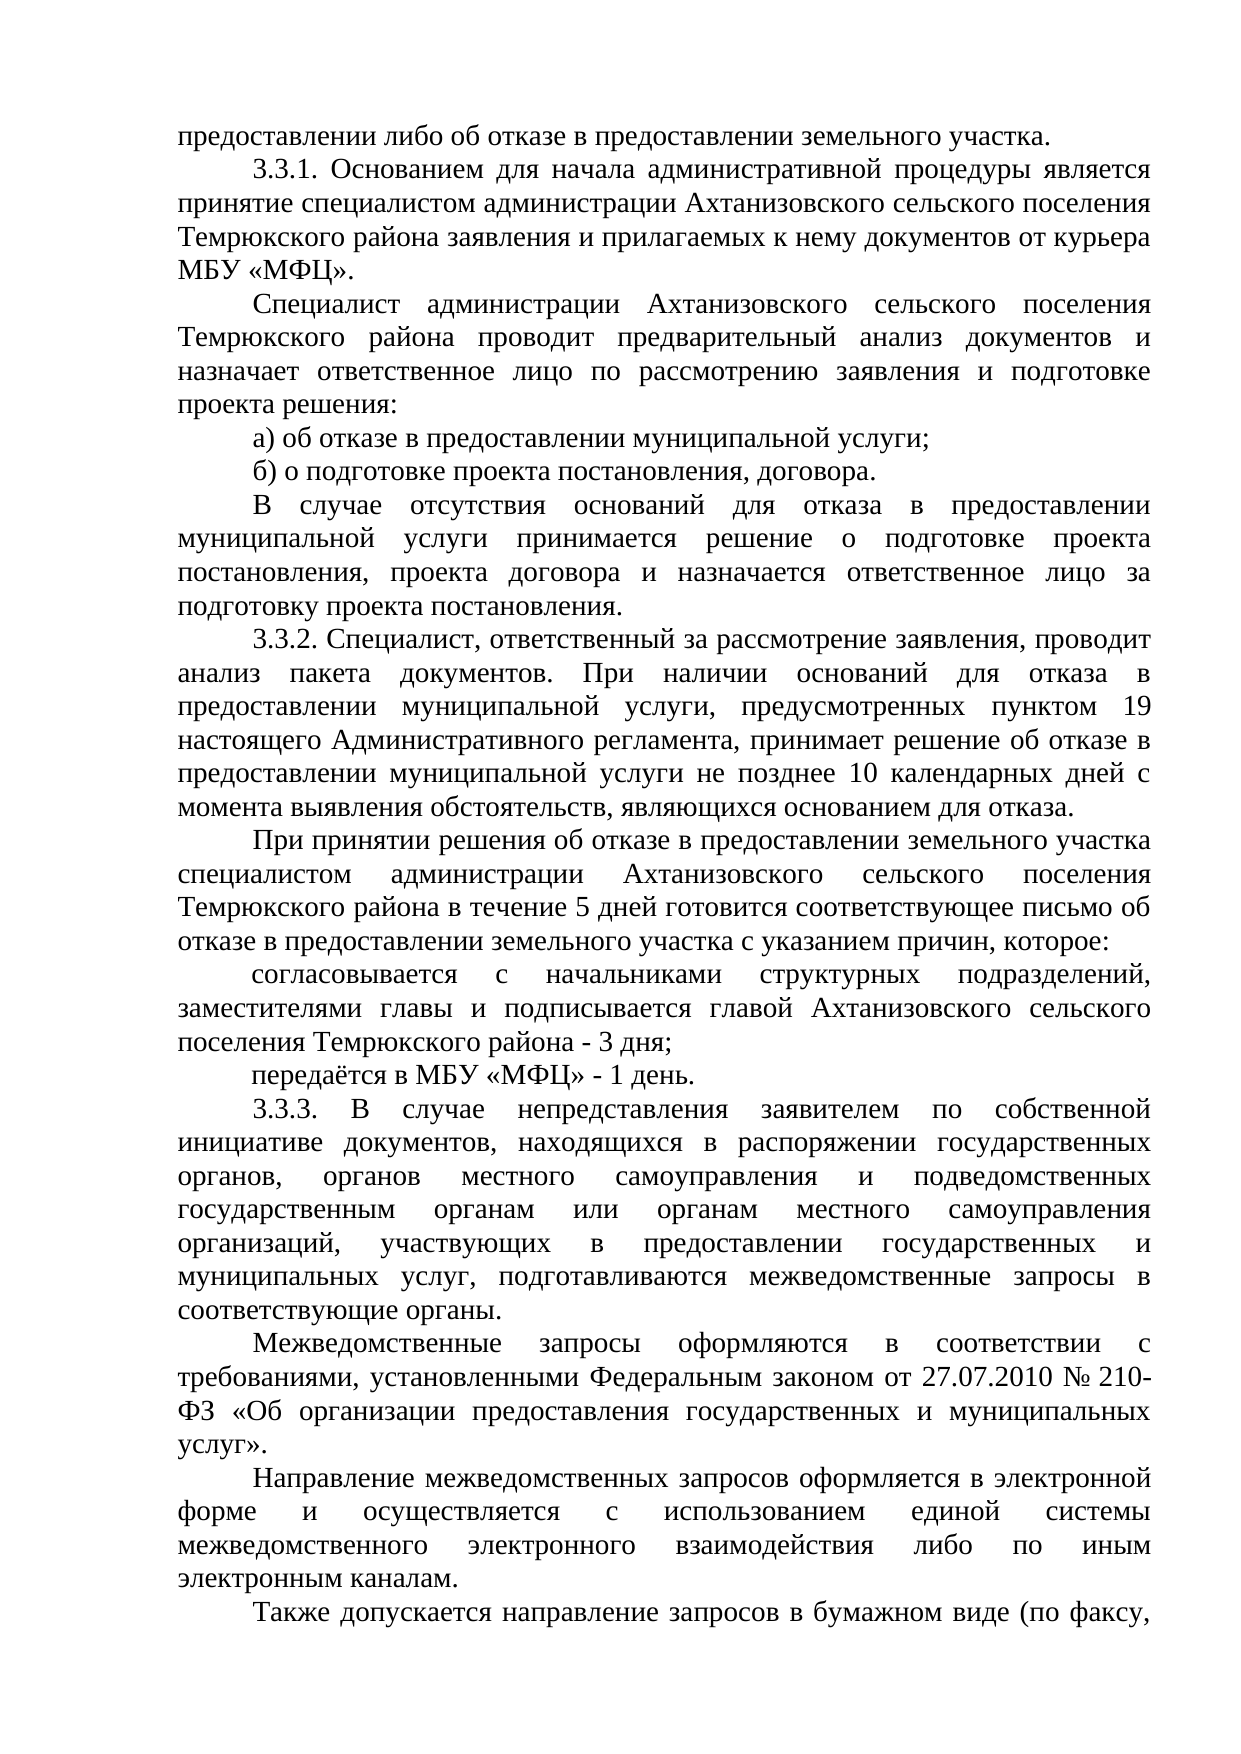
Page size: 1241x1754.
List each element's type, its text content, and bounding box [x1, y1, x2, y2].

text 3.3.1. Основанием для начала административной процедуры является принятие специалистом администрации Ахтанизовского сельского поселения Темрюкского района заявления и прилагаемых к нему документов от курьера МБУ «МФЦ». [177, 152, 1152, 286]
text 3.3.2. Специалист, ответственный за рассмотрение заявления, проводит анализ пакета документов. При наличии оснований для отказа в предоставлении муниципальной услуги, предусмотренных пунктом 19 настоящего Административного регламента, принимает решение об отказе в предоставлении муниципальной услуги не позднее 10 календарных дней с момента выявления обстоятельств, являющихся основанием для отказа. [177, 621, 1152, 822]
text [177, 1594, 1152, 1627]
text передаётся в МБУ «МФЦ» - 1 день. [177, 1057, 1152, 1091]
text 3.3.3. В случае непредставления заявителем по собственной инициативе документов, находящихся в распоряжении государственных органов, органов местного самоуправления и подведомственных государственным органам или органам местного самоуправления организаций, участвующих в предоставлении государственных и муниципальных услуг, подготавливаются межведомственные запросы в соответствующие органы. [177, 1091, 1152, 1326]
text В случае отсутствия оснований для отказа в предоставлении муниципальной услуги принимается решение о подготовке проекта постановления, проекта договора и назначается ответственное лицо за подготовку проекта постановления. [177, 487, 1152, 621]
text При принятии решения об отказе в предоставлении земельного участка специалистом администрации Ахтанизовского сельского поселения Темрюкского района в течение 5 дней готовится соответствующее письмо об отказе в предоставлении земельного участка с указанием причин, которое: [177, 822, 1152, 957]
text Направление межведомственных запросов оформляется в электронной форме и осуществляется с использованием единой системы межведомственного электронного взаимодействия либо по иным электронным каналам. [177, 1460, 1152, 1594]
text согласовывается с начальниками структурных подразделений, заместителями главы и подписывается главой Ахтанизовского сельского поселения Темрюкского района - 3 дня; [177, 957, 1152, 1057]
text а) об отказе в предоставлении муниципальной услуги; [177, 420, 1152, 453]
text б) о подготовке проекта постановления, договора. [177, 453, 1152, 487]
text Специалист администрации Ахтанизовского сельского поселения Темрюкского района проводит предварительный анализ документов и назначает ответственное лицо по рассмотрению заявления и подготовке проекта решения: [177, 286, 1152, 420]
text Межведомственные запросы оформляются в соответствии с требованиями, установленными Федеральным законом от 27.07.2010 № 210-ФЗ «Об организации предоставления государственных и муниципальных услуг». [177, 1326, 1152, 1460]
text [177, 118, 1152, 152]
